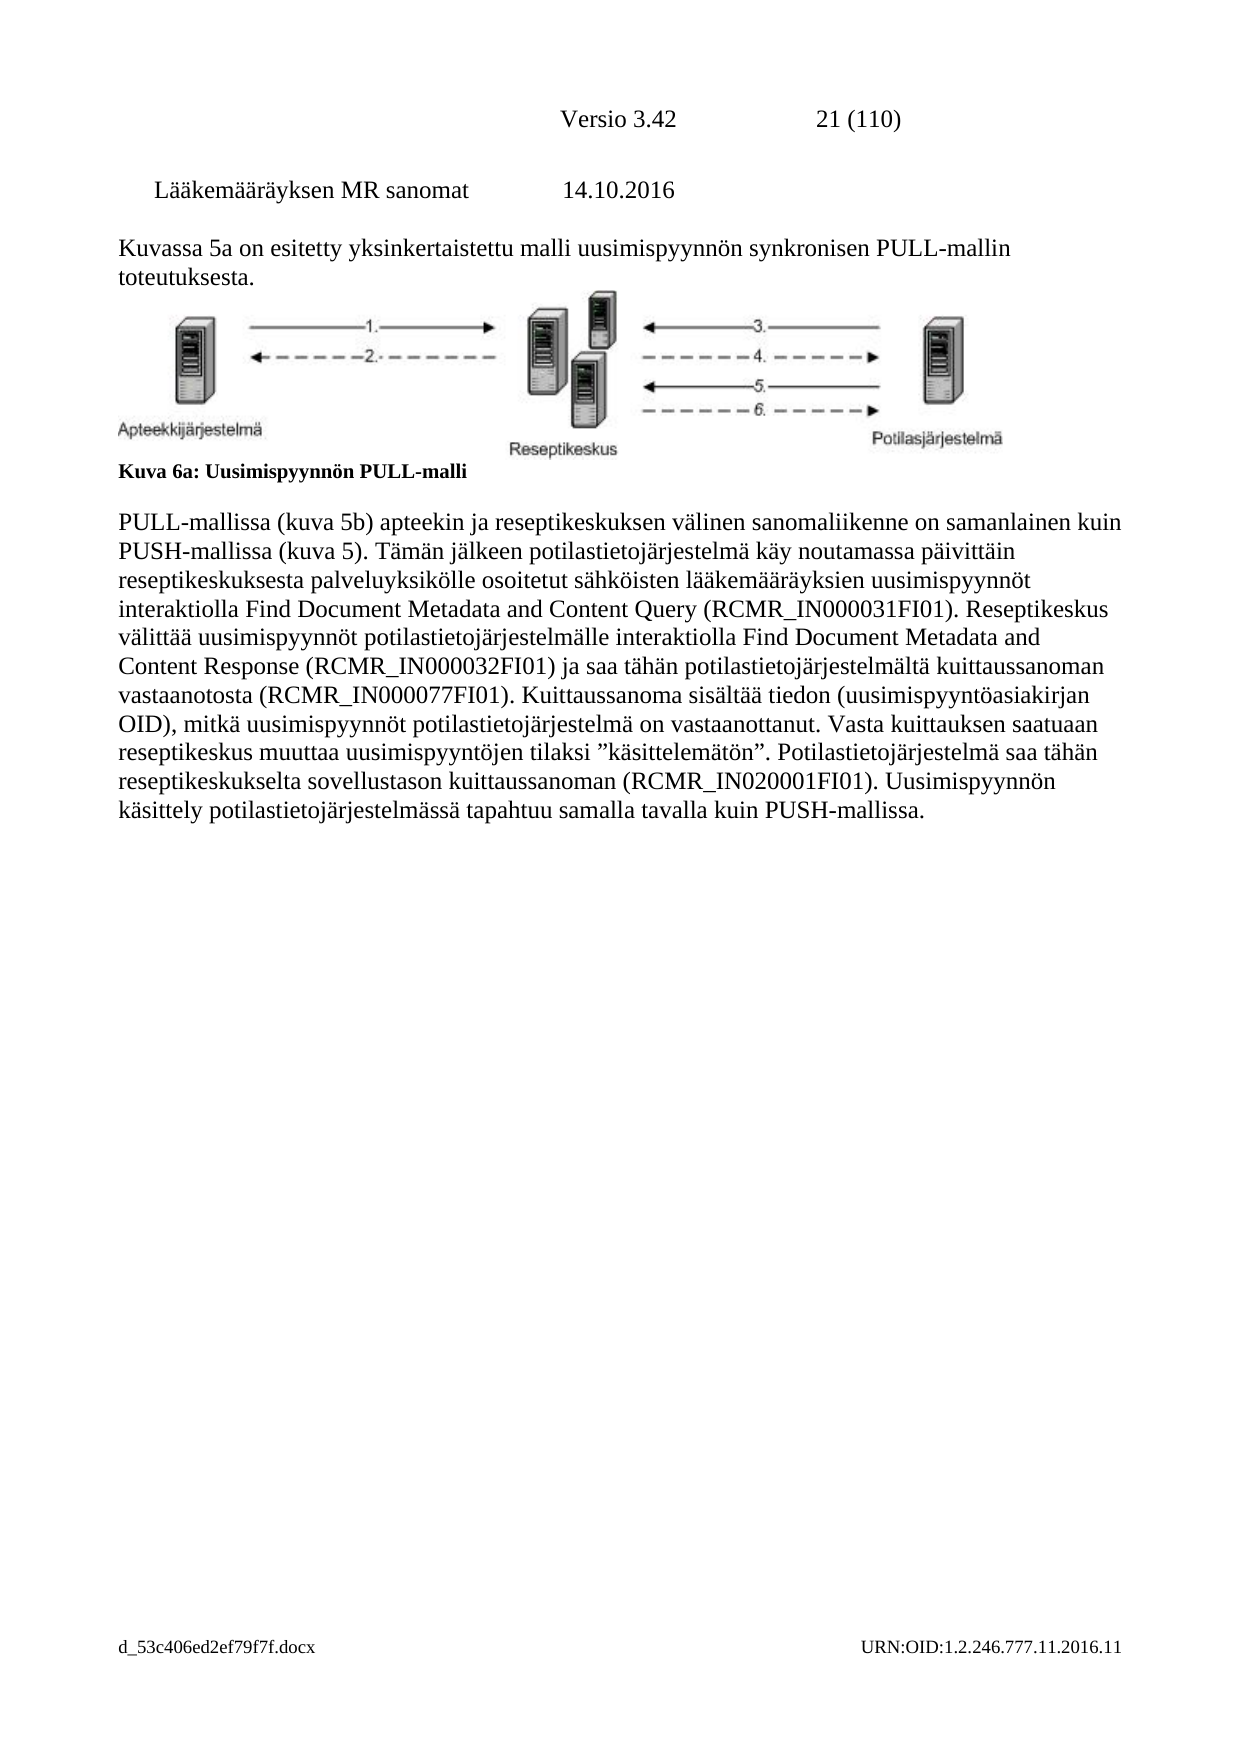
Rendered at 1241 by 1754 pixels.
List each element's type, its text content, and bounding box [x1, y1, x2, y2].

text Kuva 6a: Uusimispyynnön PULL-malli [118, 459, 1122, 483]
text PULL-mallissa (kuva 5b) apteekin ja reseptikeskuksen välinen sanomaliikenne on samanlainen kuin PUSH-mallissa (kuva 5). Tämän jälkeen potilastietojärjestelmä käy noutamassa päivittäin reseptikeskuksesta palveluyksikölle osoitetut sähköisten lääkemääräyksien uusimispyynnöt interaktiolla Find Document Metadata and Content Query (RCMR_IN000031FI01). Reseptikeskus välittää uusimispyynnöt potilastietojärjestelmälle interaktiolla Find Document Metadata and Content Response (RCMR_IN000032FI01) ja saa tähän potilastietojärjestelmältä kuittaussanoman vastaanotosta (RCMR_IN000077FI01). Kuittaussanoma sisältää tiedon (uusimispyyntöasiakirjan OID), mitkä uusimispyynnöt potilastietojärjestelmä on vastaanottanut. Vasta kuittauksen saatuaan reseptikeskus muuttaa uusimispyyntöjen tilaksi ”käsittelemätön”. Potilastietojärjestelmä saa tähän reseptikeskukselta sovellustason kuittaussanoman (RCMR_IN020001FI01). Uusimispyynnön käsittely potilastietojärjestelmässä tapahtuu samalla tavalla kuin PUSH-mallissa. [118, 507, 1122, 824]
text Kuvassa 5a on esitetty yksinkertaistettu malli uusimispyynnön synkronisen PULL-mallin toteutuksesta. [118, 233, 1122, 291]
picture [118, 290, 1003, 460]
